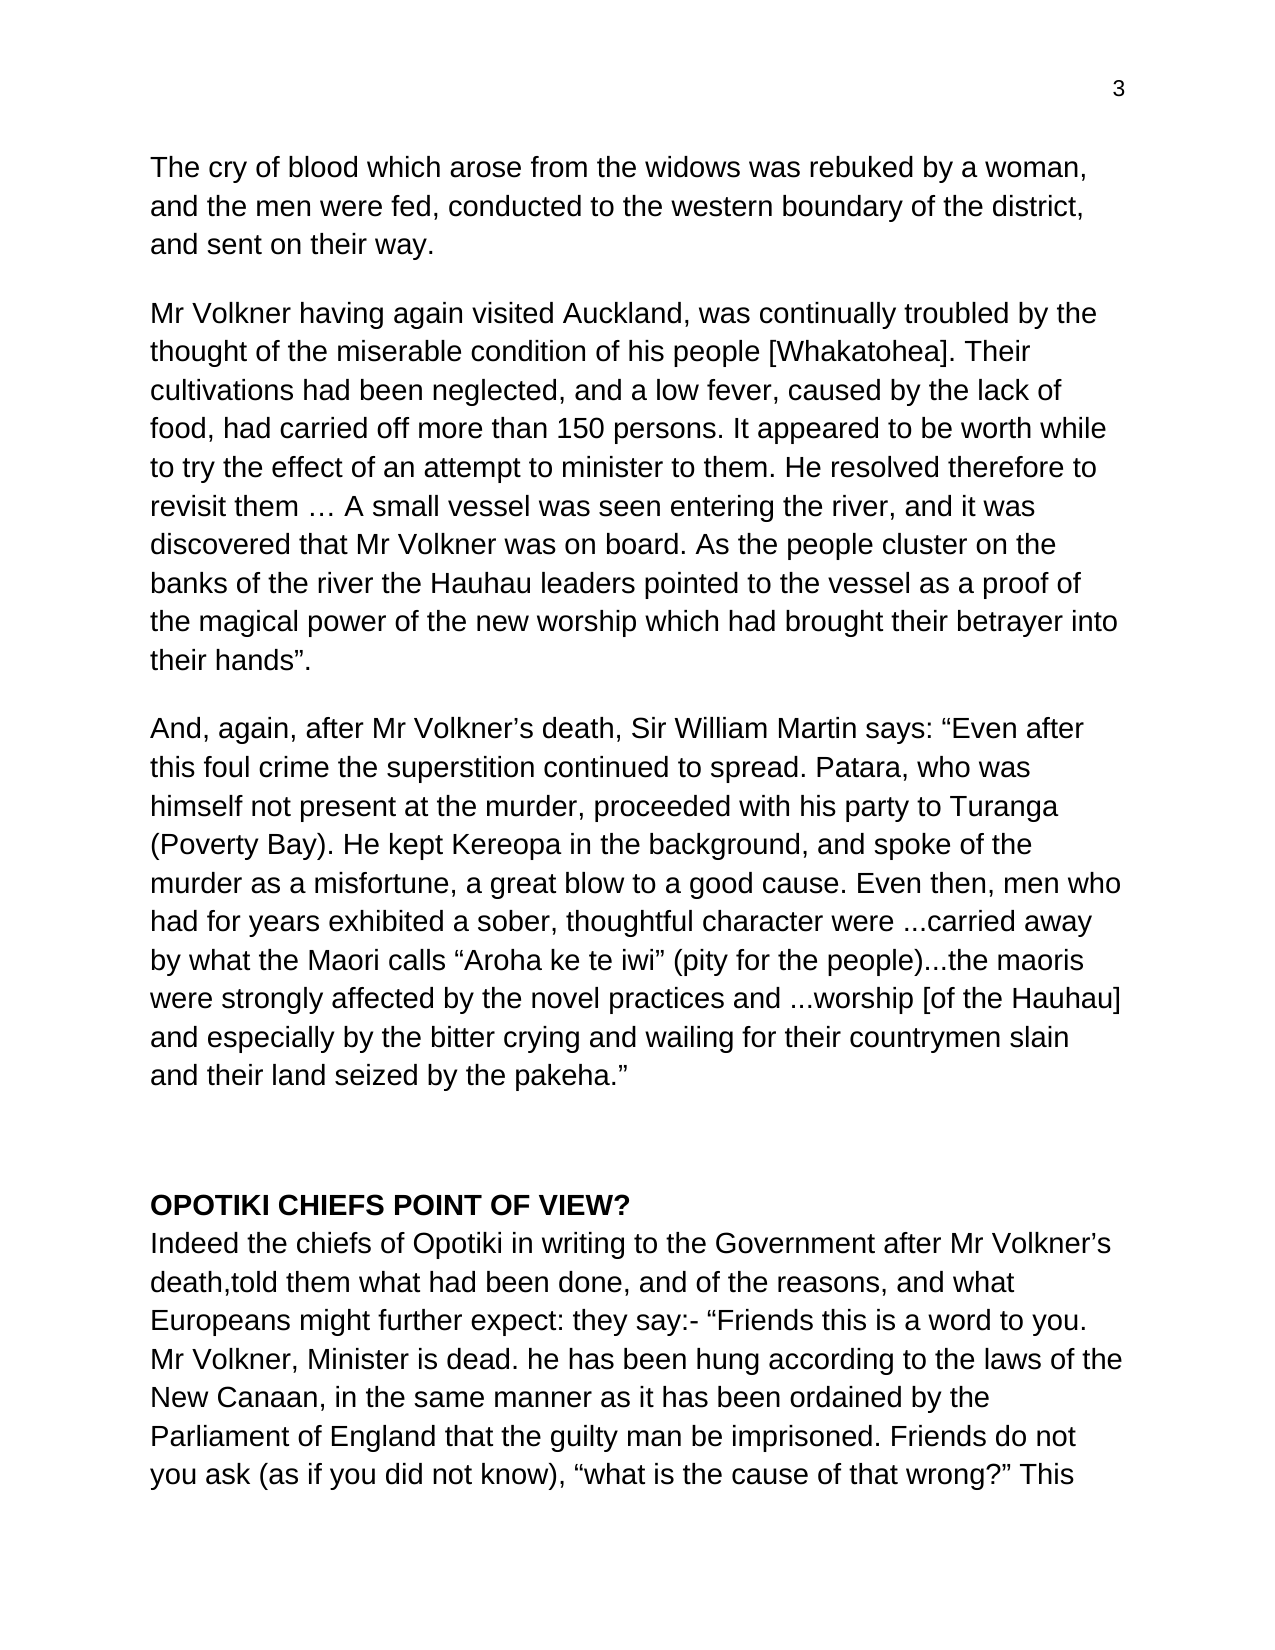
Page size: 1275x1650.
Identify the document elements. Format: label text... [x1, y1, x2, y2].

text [150, 1226, 1125, 1491]
text The cry of blood which arose from the widows was rebuked by a woman, and the men were fed, conducted to the western boundary of the district, and sent on their way. [150, 150, 1125, 261]
text OPOTIKI CHIEFS POINT OF VIEW? [150, 1187, 1125, 1221]
text Mr Volkner having again visited Auckland, was continually troubled by the thought of the miserable condition of his people [Whakatohea]. Their cultivations had been neglected, and a low fever, caused by the lack of food, had carried off more than 150 persons. It appeared to be worth while to try the effect of an attempt to minister to them. He resolved therefore to revisit them … A small vessel was seen entering the river, and it was discovered that Mr Volkner was on board. As the people cluster on the banks of the river the Hauhau leaders pointed to the vessel as a proof of the magical power of the new worship which had brought their betrayer into their hands”. [150, 296, 1125, 676]
text And, again, after Mr Volkner’s death, Sir William Martin says: “Even after this foul crime the superstition continued to spread. Patara, who was himself not present at the murder, proceeded with his party to Turanga (Poverty Bay). He kept Kereopa in the background, and spoke of the murder as a misfortune, a great blow to a good cause. Even then, men who had for years exhibited a sober, thoughtful character were ...carried away by what the Maori calls “Aroha ke te iwi” (pity for the people)...the maoris were strongly affected by the novel practices and ...worship [of the Hauhau] and especially by the bitter crying and wailing for their countrymen slain and their land seized by the pakeha.” [150, 711, 1125, 1092]
